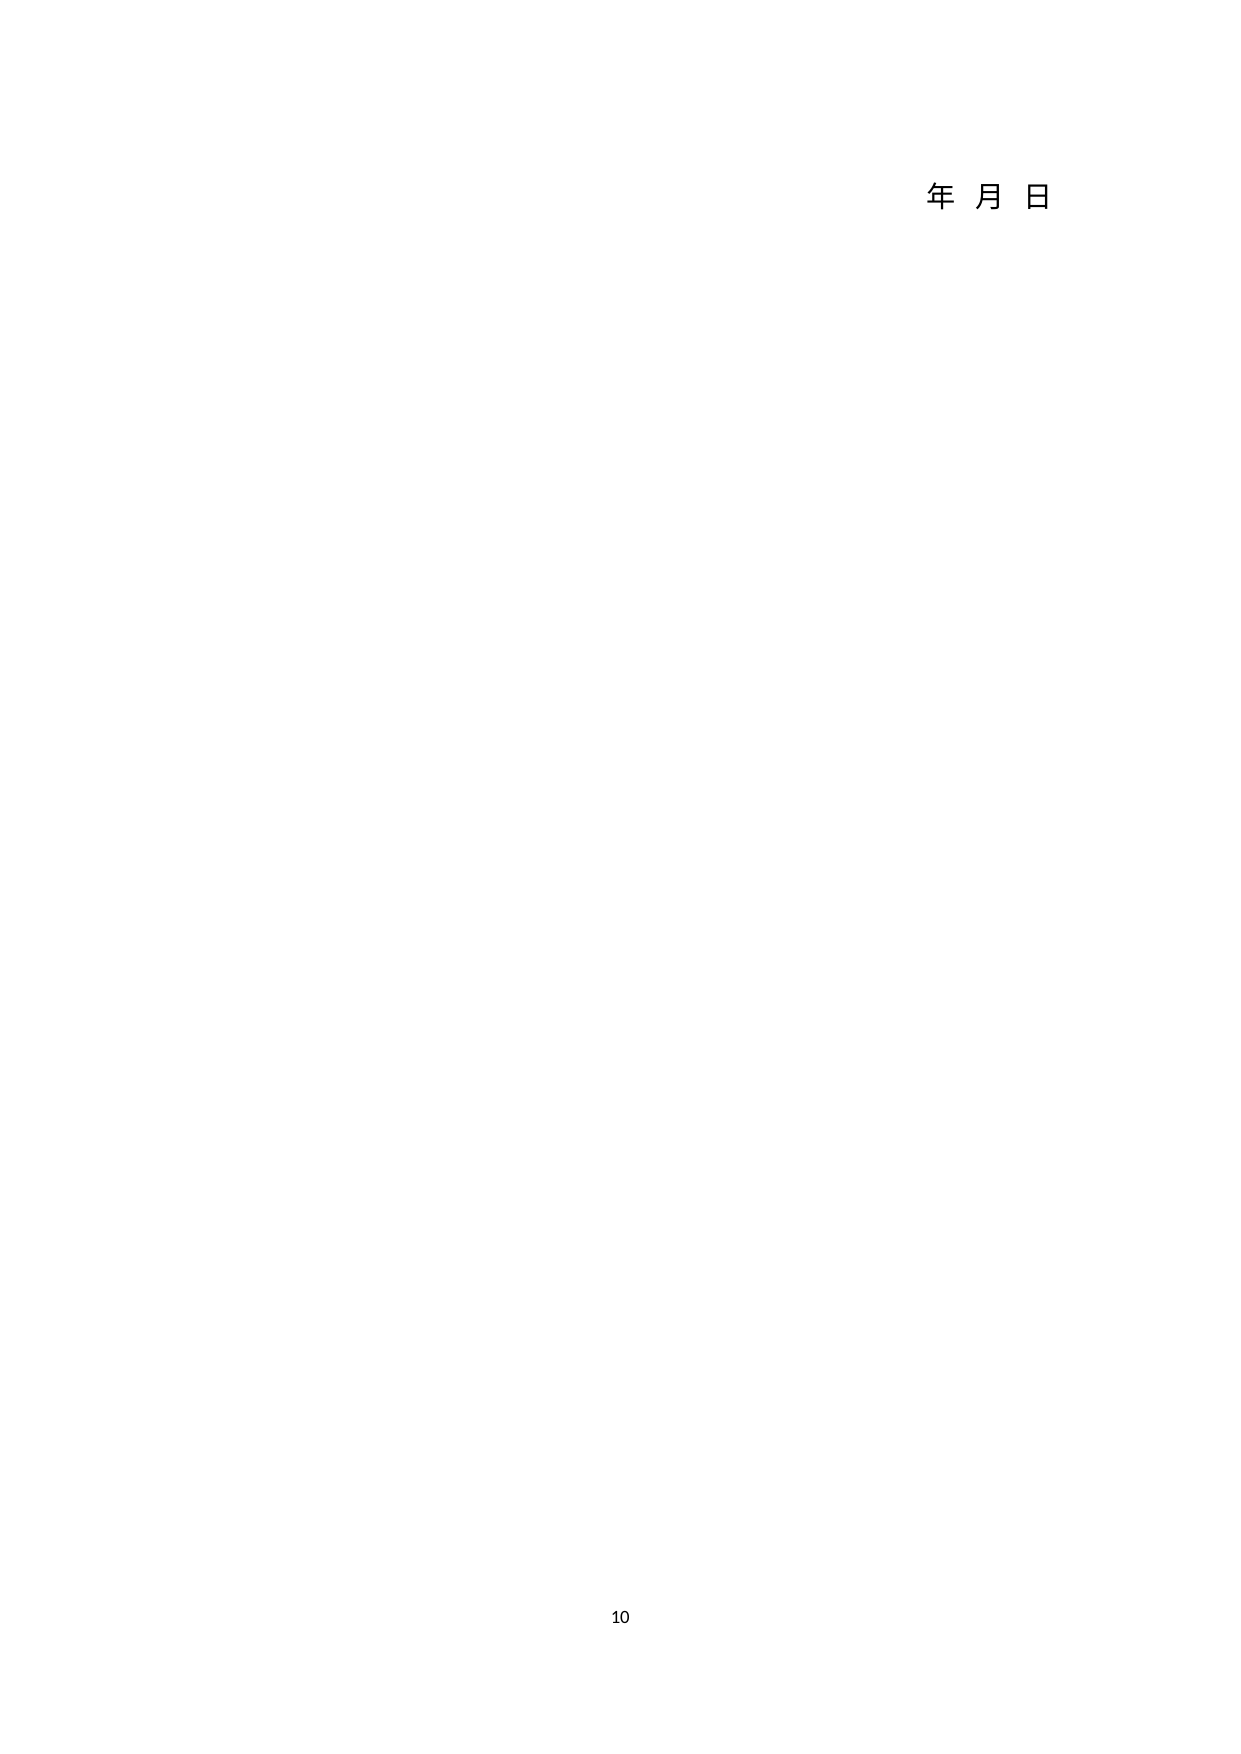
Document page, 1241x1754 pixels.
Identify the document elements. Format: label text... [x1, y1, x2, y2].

text 年 月 日 [187, 162, 1053, 227]
